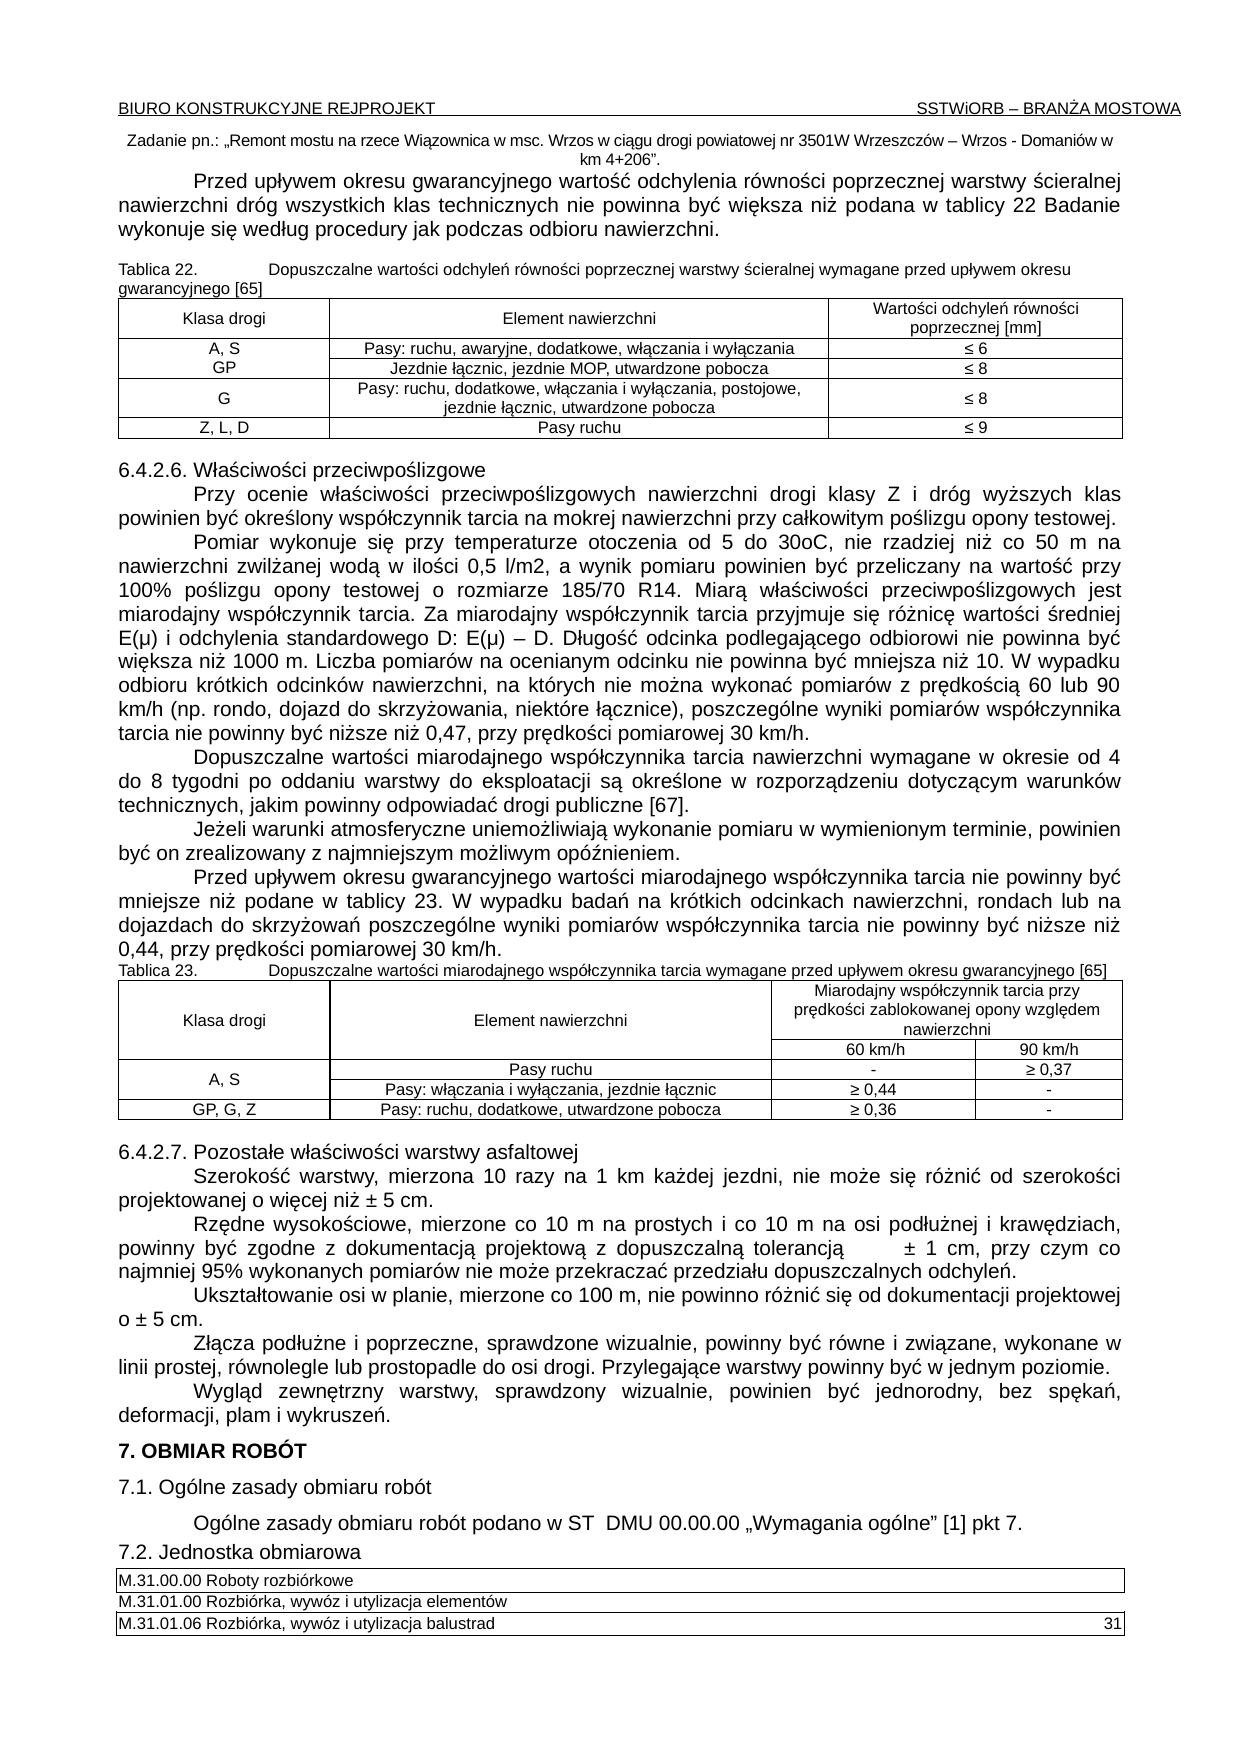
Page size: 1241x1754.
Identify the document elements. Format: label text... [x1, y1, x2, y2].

text Przy ocenie właściwości przeciwpoślizgowych nawierzchni drogi klasy Z i dróg wyższych klas powinien być określony współczynnik tarcia na mokrej nawierzchni przy całkowitym poślizgu opony testowej. [118, 482, 1122, 529]
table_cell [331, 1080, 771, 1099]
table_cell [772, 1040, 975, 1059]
text Przed upływem okresu gwarancyjnego wartości miarodajnego współczynnika tarcia nie powinny być mniejsze niż podane w tablicy 23. W wypadku badań na krótkich odcinkach nawierzchni, rondach lub na dojazdach do skrzyżowań poszczególne wyniki pomiarów współczynnika tarcia nie powinny być niższe niż 0,44, przy prędkości pomiarowej 30 km/h. [118, 865, 1122, 961]
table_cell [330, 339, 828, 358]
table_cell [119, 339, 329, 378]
text 7.1. Ogólne zasady obmiaru robót [118, 1474, 1122, 1498]
text Tablica 23. Dopuszczalne wartości miarodajnego współczynnika tarcia wymagane przed upływem okresu gwarancyjnego [65] [118, 961, 1122, 980]
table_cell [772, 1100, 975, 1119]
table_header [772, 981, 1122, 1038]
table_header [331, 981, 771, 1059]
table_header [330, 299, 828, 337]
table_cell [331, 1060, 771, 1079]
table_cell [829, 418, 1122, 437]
text Ogólne zasady obmiaru robót podano w ST DMU 00.00.00 „Wymagania ogólne” [1] pkt 7. [118, 1510, 1122, 1534]
text 6.4.2.7. Pozostałe właściwości warstwy asfaltowej [118, 1139, 1122, 1163]
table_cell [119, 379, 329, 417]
text Dopuszczalne wartości miarodajnego współczynnika tarcia nawierzchni wymagane w okresie od 4 do 8 tygodni po oddaniu warstwy do eksploatacji są określone w rozporządzeniu dotyczącym warunków technicznych, jakim powinny odpowiadać drogi publiczne [67]. [118, 745, 1122, 817]
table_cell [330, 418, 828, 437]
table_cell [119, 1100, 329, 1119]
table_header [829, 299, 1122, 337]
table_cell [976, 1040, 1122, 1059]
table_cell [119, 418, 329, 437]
text Złącza podłużne i poprzeczne, sprawdzone wizualnie, powinny być równe i związane, wykonane w linii prostej, równolegle lub prostopadle do osi drogi. Przylegające warstwy powinny być w jednym poziomie. [118, 1331, 1122, 1379]
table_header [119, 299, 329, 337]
text 7.2. Jednostka obmiarowa [118, 1540, 1122, 1564]
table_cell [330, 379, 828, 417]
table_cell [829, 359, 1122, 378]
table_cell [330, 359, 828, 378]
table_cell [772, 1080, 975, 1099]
text Rzędne wysokościowe, mierzone co 10 m na prostych i co 10 m na osi podłużnej i krawędziach, powinny być zgodne z dokumentacją projektową z dopuszczalną tolerancją ± 1 cm, przy czym co najmniej 95% wykonanych pomiarów nie może przekraczać przedziału dopuszczalnych odchyleń. [118, 1211, 1122, 1283]
text Szerokość warstwy, mierzona 10 razy na 1 km każdej jezdni, nie może się różnić od szerokości projektowanej o więcej niż ± 5 cm. [118, 1163, 1122, 1211]
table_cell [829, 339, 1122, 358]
text Tablica 22. Dopuszczalne wartości odchyleń równości poprzecznej warstwy ścieralnej wymagane przed upływem okresu gwarancyjnego [65] [118, 260, 1122, 298]
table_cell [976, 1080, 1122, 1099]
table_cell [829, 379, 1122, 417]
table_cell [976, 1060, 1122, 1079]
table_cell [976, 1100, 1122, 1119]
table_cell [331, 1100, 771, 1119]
text Jeżeli warunki atmosferyczne uniemożliwiają wykonanie pomiaru w wymienionym terminie, powinien być on zrealizowany z najmniejszym możliwym opóźnieniem. [118, 817, 1122, 865]
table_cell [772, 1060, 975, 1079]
text Wygląd zewnętrzny warstwy, sprawdzony wizualnie, powinien być jednorodny, bez spękań, deformacji, plam i wykruszeń. [118, 1379, 1122, 1427]
text 6.4.2.6. Właściwości przeciwpoślizgowe [118, 458, 1122, 482]
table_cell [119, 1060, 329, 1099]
text Ukształtowanie osi w planie, mierzone co 100 m, nie powinno różnić się od dokumentacji projektowej o ± 5 cm. [118, 1283, 1122, 1331]
text Przed upływem okresu gwarancyjnego wartość odchylenia równości poprzecznej warstwy ścieralnej nawierzchni dróg wszystkich klas technicznych nie powinna być większa niż podana w tablicy 22 Badanie wykonuje się według procedury jak podczas odbioru nawierzchni. [118, 169, 1122, 241]
text 7. OBMIAR ROBÓT [118, 1439, 1122, 1463]
text Pomiar wykonuje się przy temperaturze otoczenia od 5 do 30oC, nie rzadziej niż co 50 m na nawierzchni zwilżanej wodą w ilości 0,5 l/m2, a wynik pomiaru powinien być przeliczany na wartość przy 100% poślizgu opony testowej o rozmiarze 185/70 R14. Miarą właściwości przeciwpoślizgowych jest miarodajny współczynnik tarcia. Za miarodajny współczynnik tarcia przyjmuje się różnicę wartości średniej E(μ) i odchylenia standardowego D: E(μ) – D. Długość odcinka podlegającego odbiorowi nie powinna być większa niż 1000 m. Liczba pomiarów na ocenianym odcinku nie powinna być mniejsza niż 10. W wypadku odbioru krótkich odcinków nawierzchni, na których nie można wykonać pomiarów z prędkością 60 lub 90 km/h (np. rondo, dojazd do skrzyżowania, niektóre łącznice), poszczególne wyniki pomiarów współczynnika tarcia nie powinny być niższe niż 0,47, przy prędkości pomiarowej 30 km/h. [118, 529, 1122, 745]
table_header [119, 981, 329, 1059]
